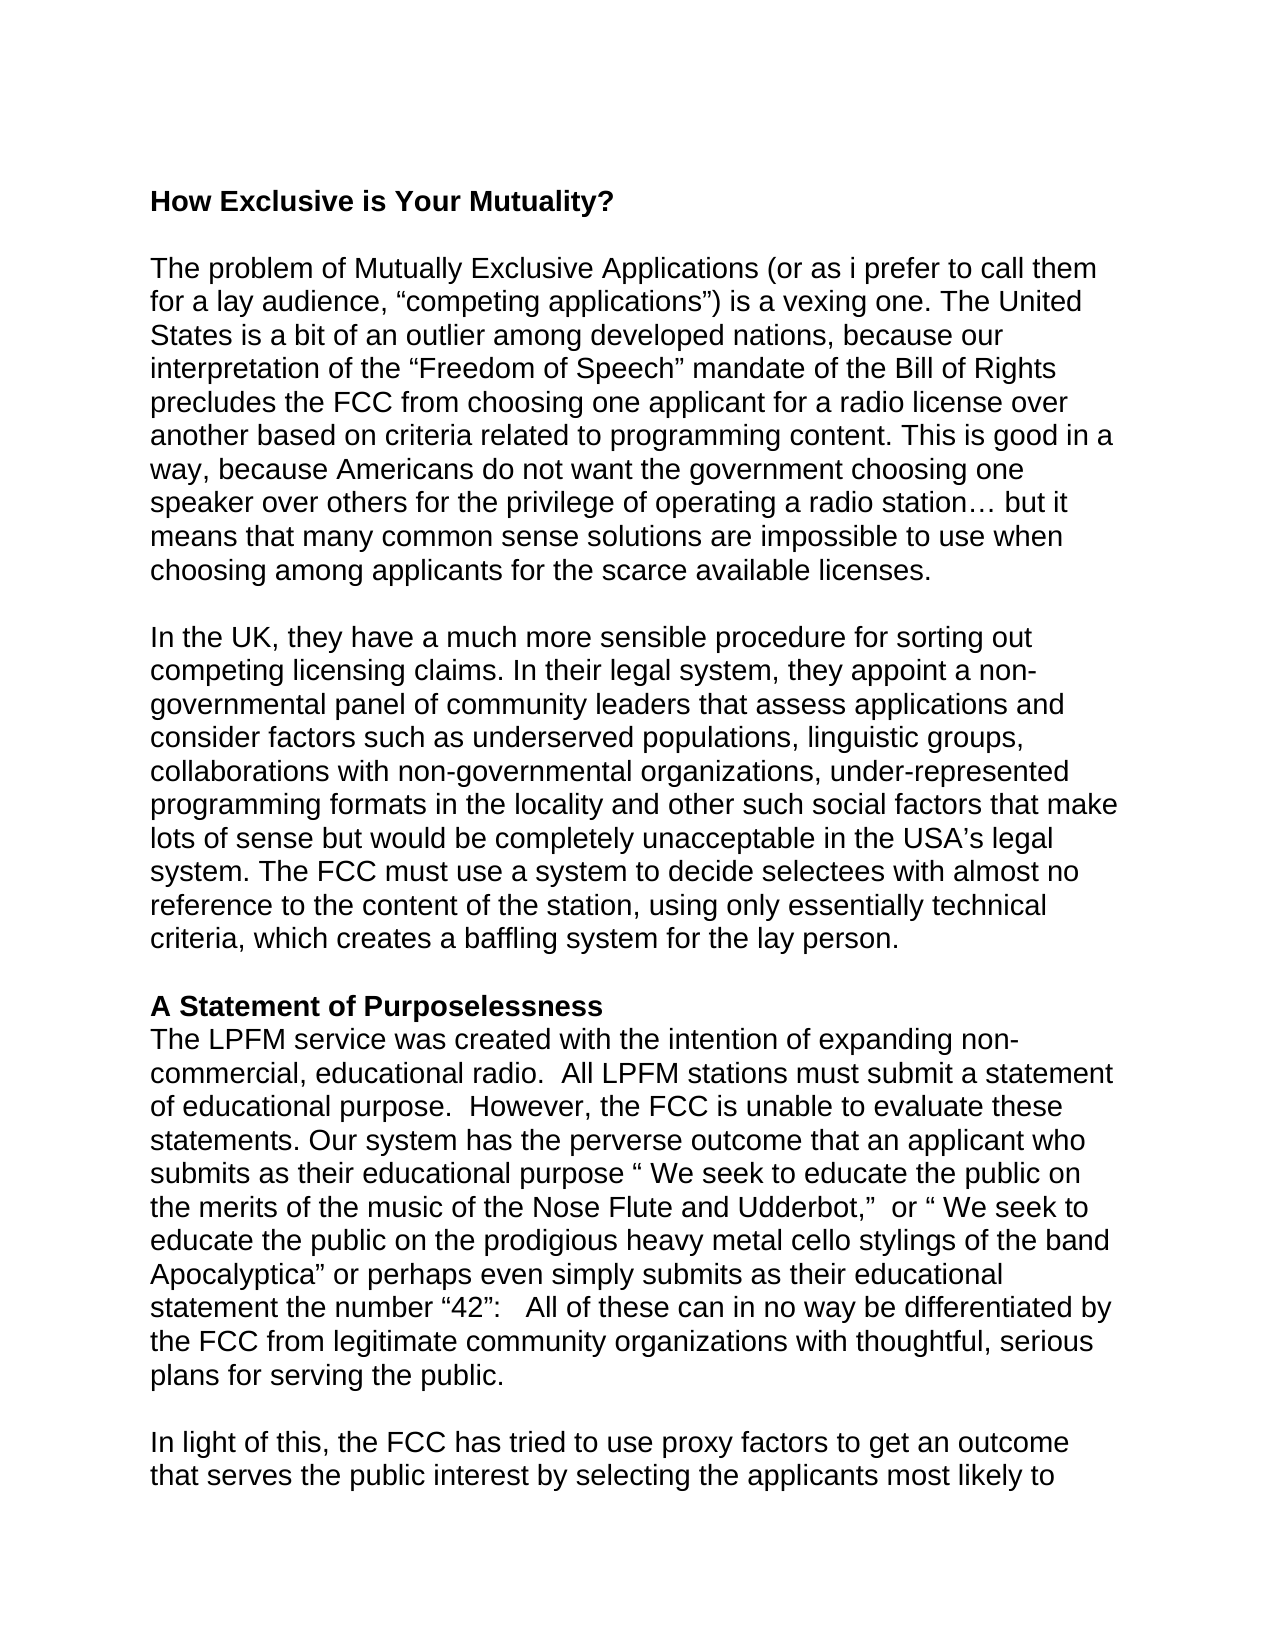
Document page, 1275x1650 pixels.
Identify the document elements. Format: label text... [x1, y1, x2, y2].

text A Statement of Purposelessness [150, 988, 1125, 1022]
text The LPFM service was created with the intention of expanding non-commercial, educational radio. All LPFM stations must submit a statement of educational purpose. However, the FCC is unable to evaluate these statements. Our system has the perverse outcome that an applicant who submits as their educational purpose “ We seek to educate the public on the merits of the music of the Nose Flute and Udderbot,” or “ We seek to educate the public on the prodigious heavy metal cello stylings of the band Apocalyptica” or perhaps even simply submits as their educational statement the number “42”: All of these can in no way be differentiated by the FCC from legitimate community organizations with thoughtful, serious plans for serving the public. [150, 1022, 1125, 1391]
text In the UK, they have a much more sensible procedure for sorting out competing licensing claims. In their legal system, they appoint a non-governmental panel of community leaders that assess applications and consider factors such as underserved populations, linguistic groups, collaborations with non-governmental organizations, under-represented programming formats in the locality and other such social factors that make lots of sense but would be completely unacceptable in the USA’s legal system. The FCC must use a system to decide selectees with almost no reference to the content of the station, using only essentially technical criteria, which creates a baffling system for the lay person. [150, 619, 1125, 955]
text The problem of Mutually Exclusive Applications (or as i prefer to call them for a lay audience, “competing applications”) is a vexing one. The United States is a bit of an outlier among developed nations, because our interpretation of the “Freedom of Speech” mandate of the Bill of Rights precludes the FCC from choosing one applicant for a radio license over another based on criteria related to programming content. This is good in a way, because Americans do not want the government choosing one speaker over others for the privilege of operating a radio station… but it means that many common sense solutions are impossible to use when choosing among applicants for the scarce available licenses. [150, 251, 1125, 586]
text How Exclusive is Your Mutuality? [150, 183, 1125, 217]
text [150, 1424, 1125, 1492]
